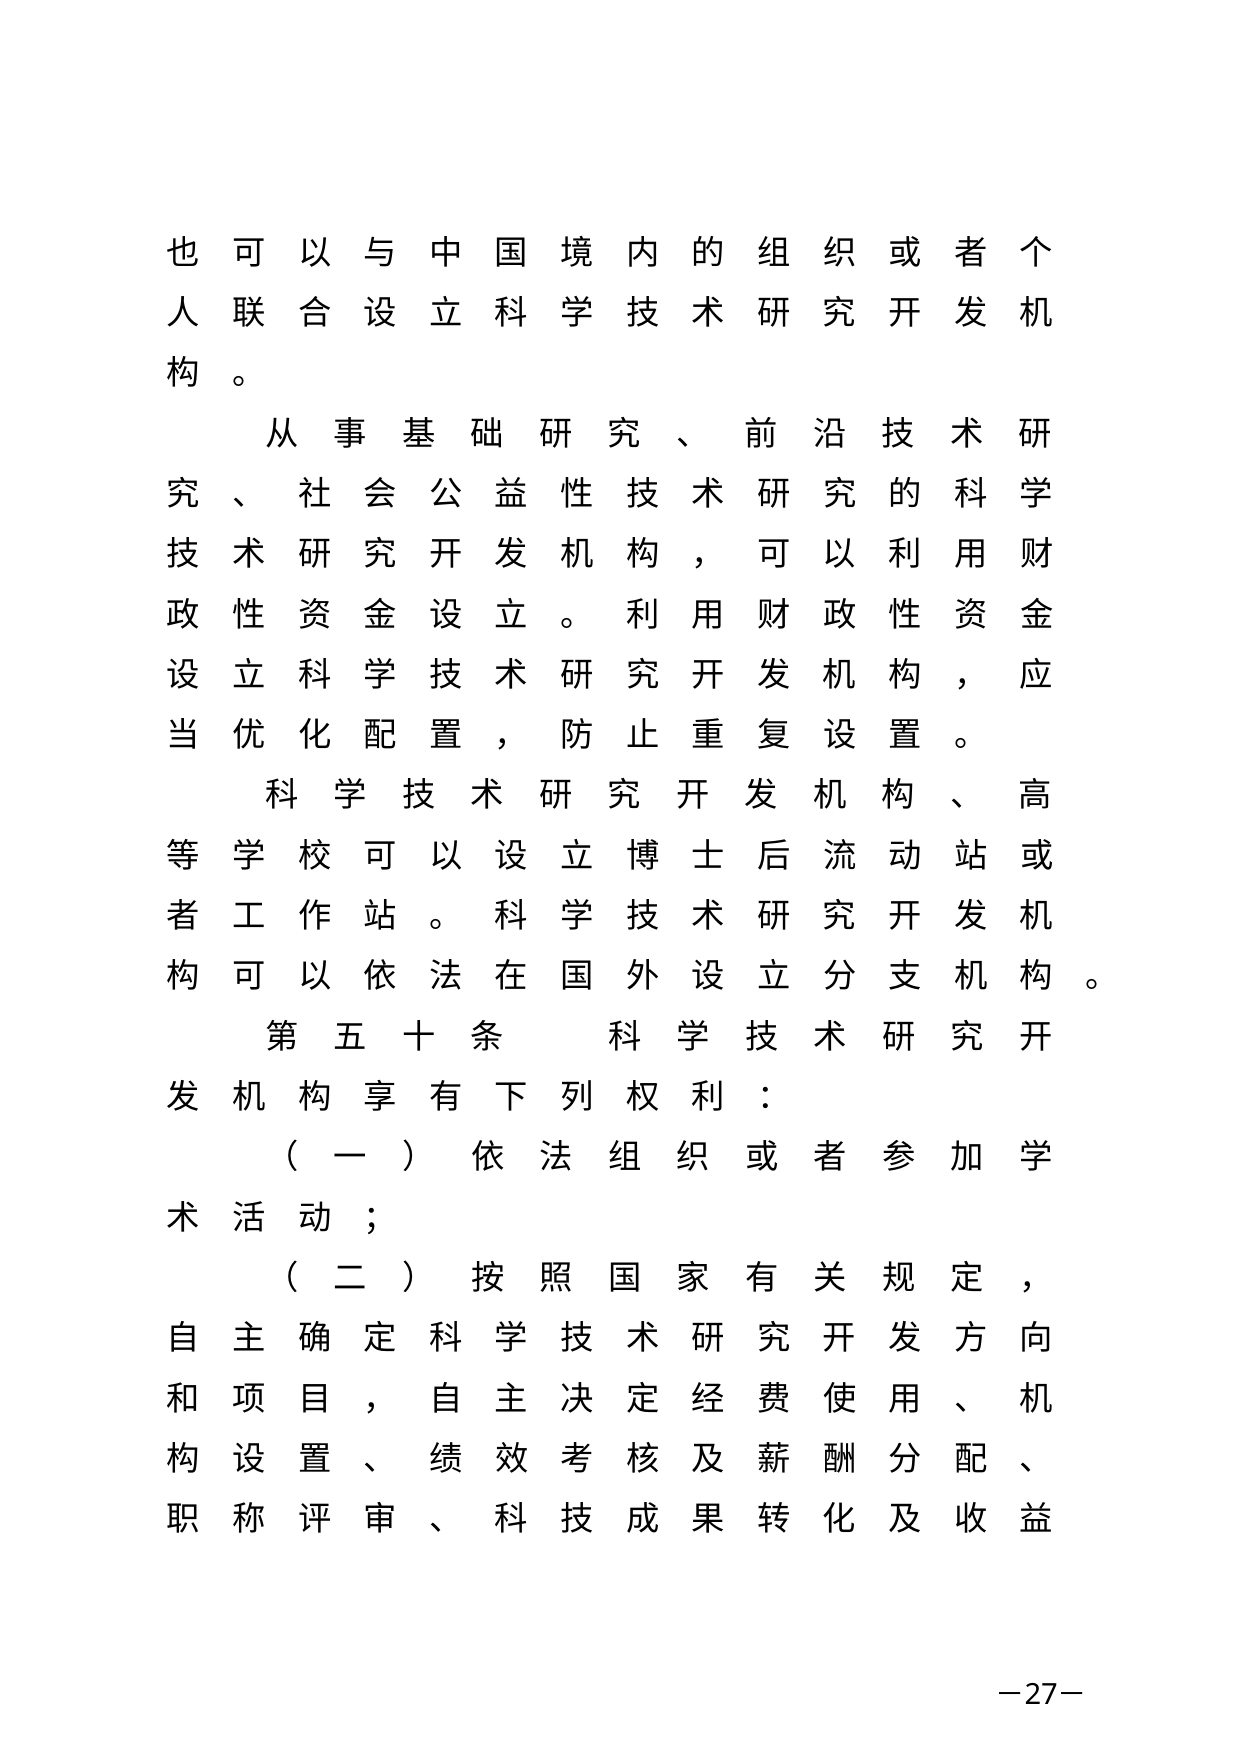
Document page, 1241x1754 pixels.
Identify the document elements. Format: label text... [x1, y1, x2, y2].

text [167, 219, 1085, 400]
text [167, 1245, 1085, 1546]
text （一）依法组织或者参加学术活动； [167, 1124, 1085, 1245]
text 从事基础研究、前沿技术研究、社会公益性技术研究的科学技术研究开发机构，可以利用财政性资金设立。利用财政性资金设立科学技术研究开发机构，应当优化配置，防止重复设置。 [167, 400, 1085, 762]
text 第五十条 科学技术研究开发机构享有下列权利： [167, 1003, 1085, 1124]
text 科学技术研究开发机构、高等学校可以设立博士后流动站或者工作站。科学技术研究开发机构可以依法在国外设立分支机构。 [167, 762, 1085, 1003]
